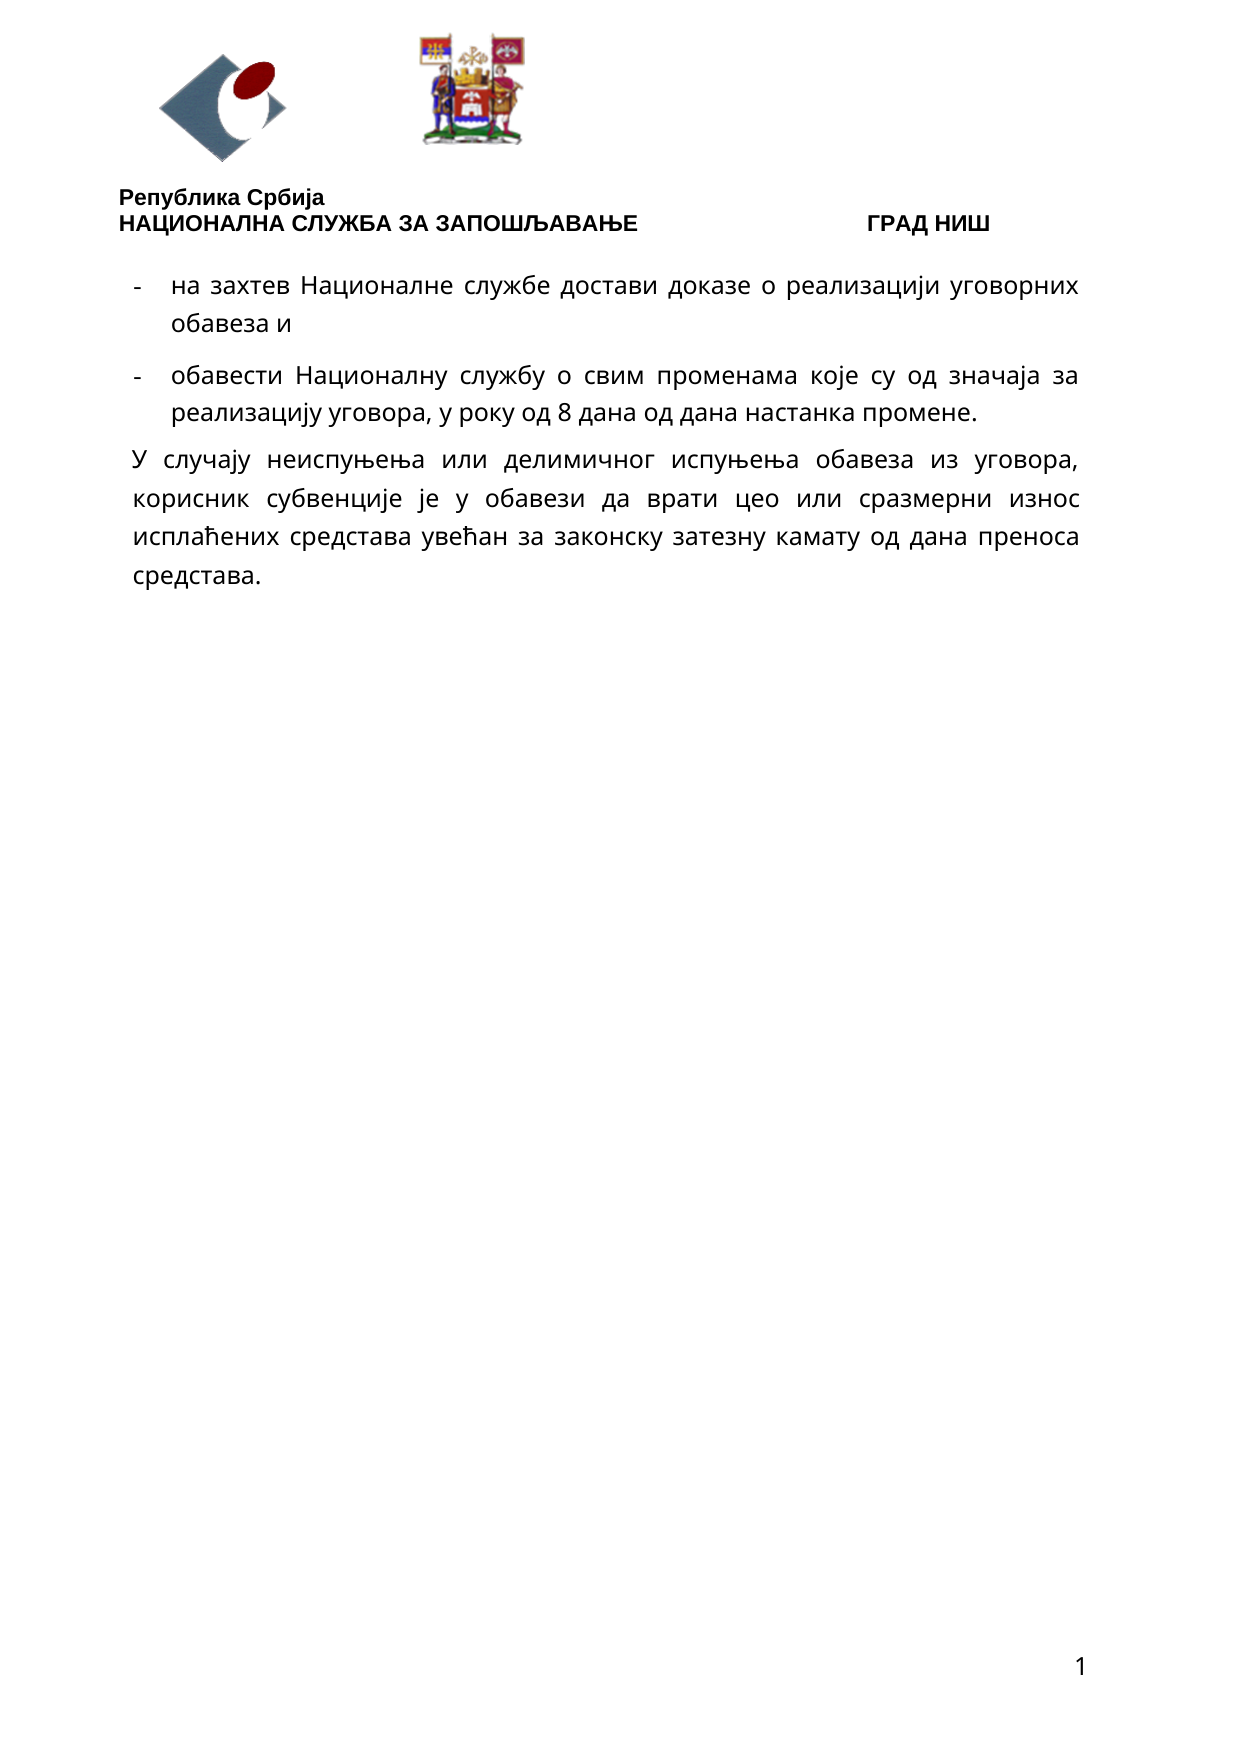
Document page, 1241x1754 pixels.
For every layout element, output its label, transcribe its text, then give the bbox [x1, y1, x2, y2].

list на захтев Националне службе достави доказе о реализацији уговорних обавеза и [133, 268, 1079, 340]
picture [418, 31, 525, 145]
text У случају неиспуњења или делимичног испуњења обавеза из уговора, корисник субвенције је у обавези да врати цео или сразмерни износ исплаћених средстава увећан за законску затезну камату од дана преноса средстава. [131, 442, 1080, 592]
picture [151, 50, 302, 167]
list обавести Националну службу о свим променама које су од значаја за реализацију уговора, у року од 8 дана од дана настанка промене. [133, 357, 1079, 429]
